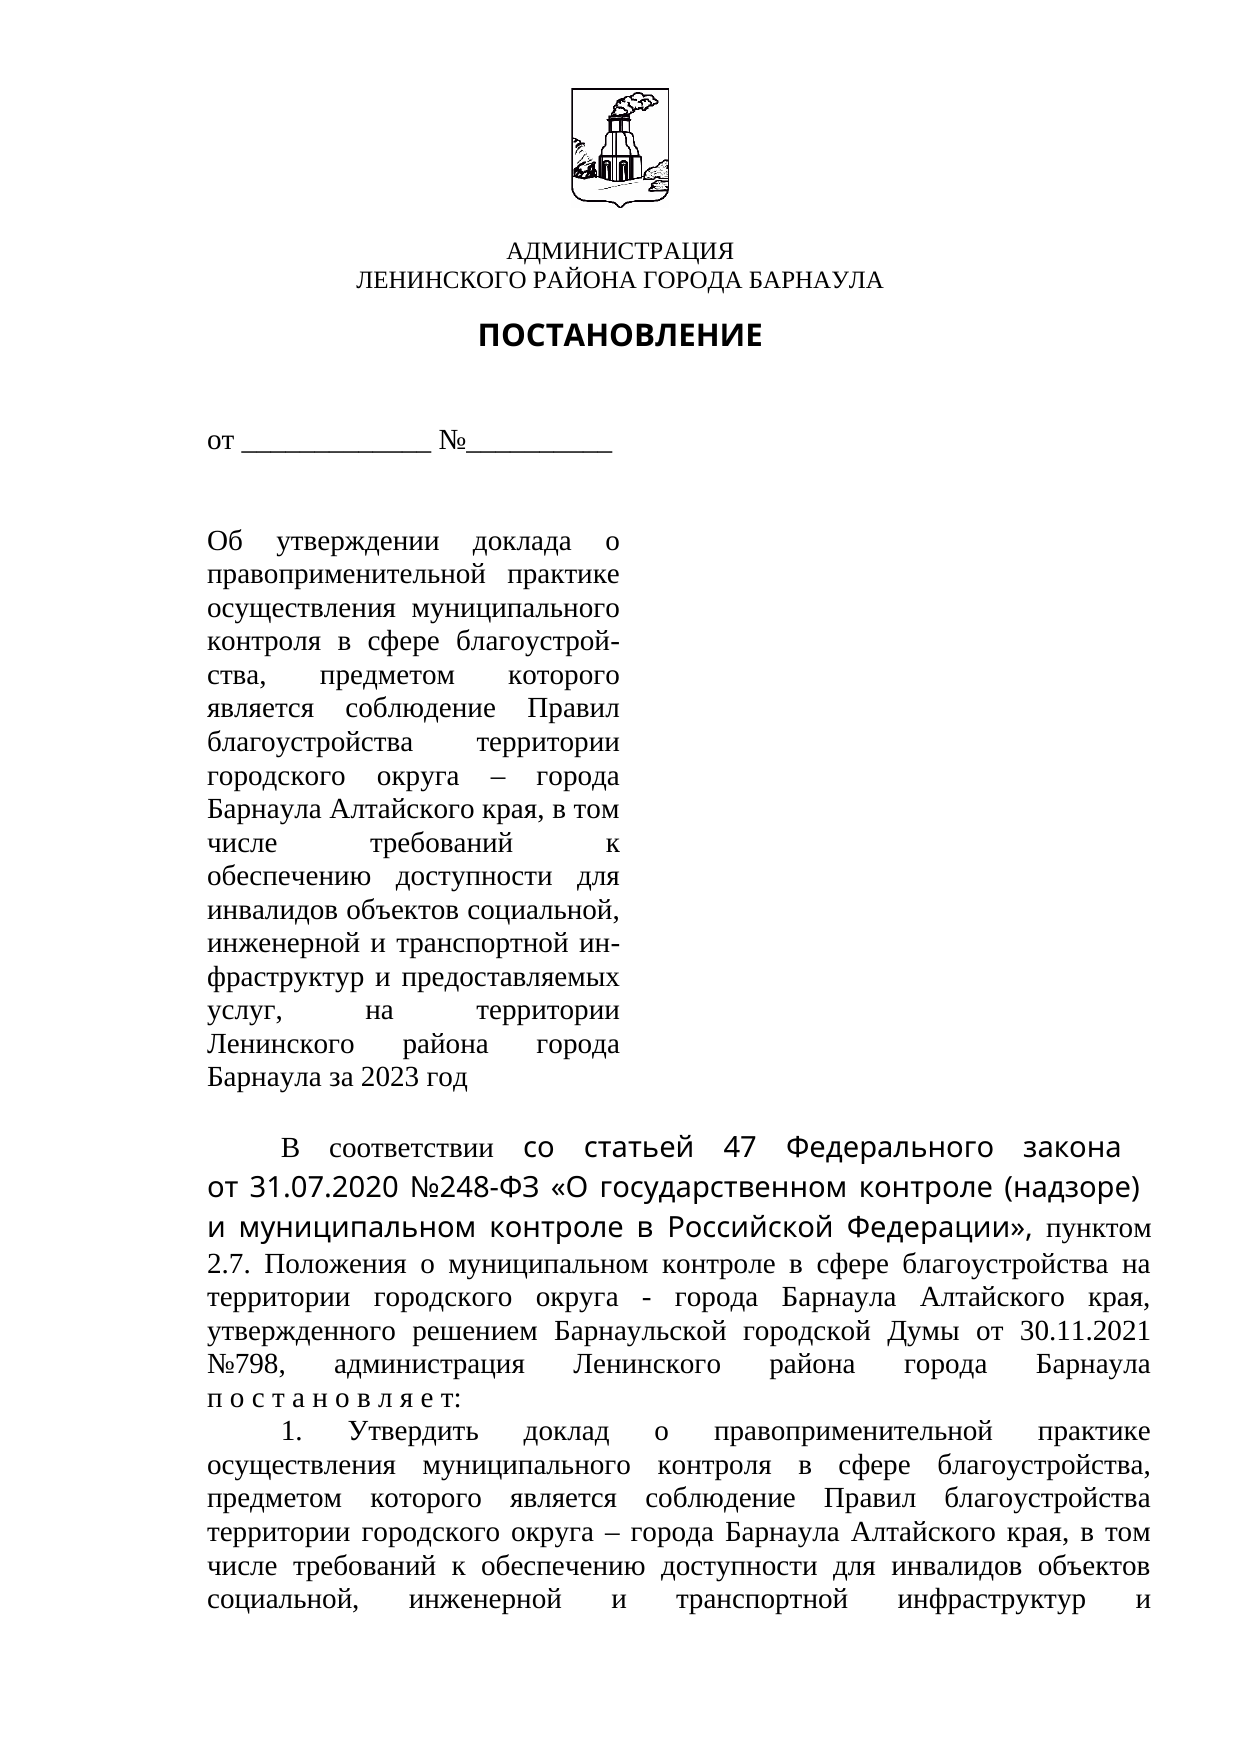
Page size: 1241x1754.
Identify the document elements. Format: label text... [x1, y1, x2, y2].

text ЛЕНИНСКОГО РАЙОНА ГОРОДА БАРНАУЛА [0, 265, 1240, 294]
text от _____________ №__________ [207, 422, 1152, 456]
text ПОСТАНОВЛЕНИЕ [0, 313, 1240, 355]
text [207, 1413, 1151, 1615]
text АДМИНИСТРАЦИЯ [0, 236, 1240, 265]
picture [571, 88, 669, 208]
text Об утверждении доклада о правоприменительной практике осуществления муниципального контроля в сфере благоустройства, предметом которого является соблюдение Правил благоустройства территории городского округа – города Барнаула Алтайского края, в том числе требований к обеспечению доступности для инвалидов объектов социальной, инженерной и транспортной инфраструктур и предоставляемых услуг, на территории Ленинского района города Барнаула за 2023 год [207, 523, 620, 1093]
text В соответствии со статьей 47 Федерального закона от 31.07.2020 №248-ФЗ «О государственном контроле (надзоре) и муниципальном контроле в Российской Федерации», пунктом 2.7. Положения о муниципальном контроле в сфере благоустройства на территории городского округа - города Барнаула Алтайского края, утвержденного решением Барнаульской городской Думы от 30.11.2021 №798, администрация Ленинского района города Барнаула п о с т а н о в л я е т: [207, 1127, 1152, 1413]
